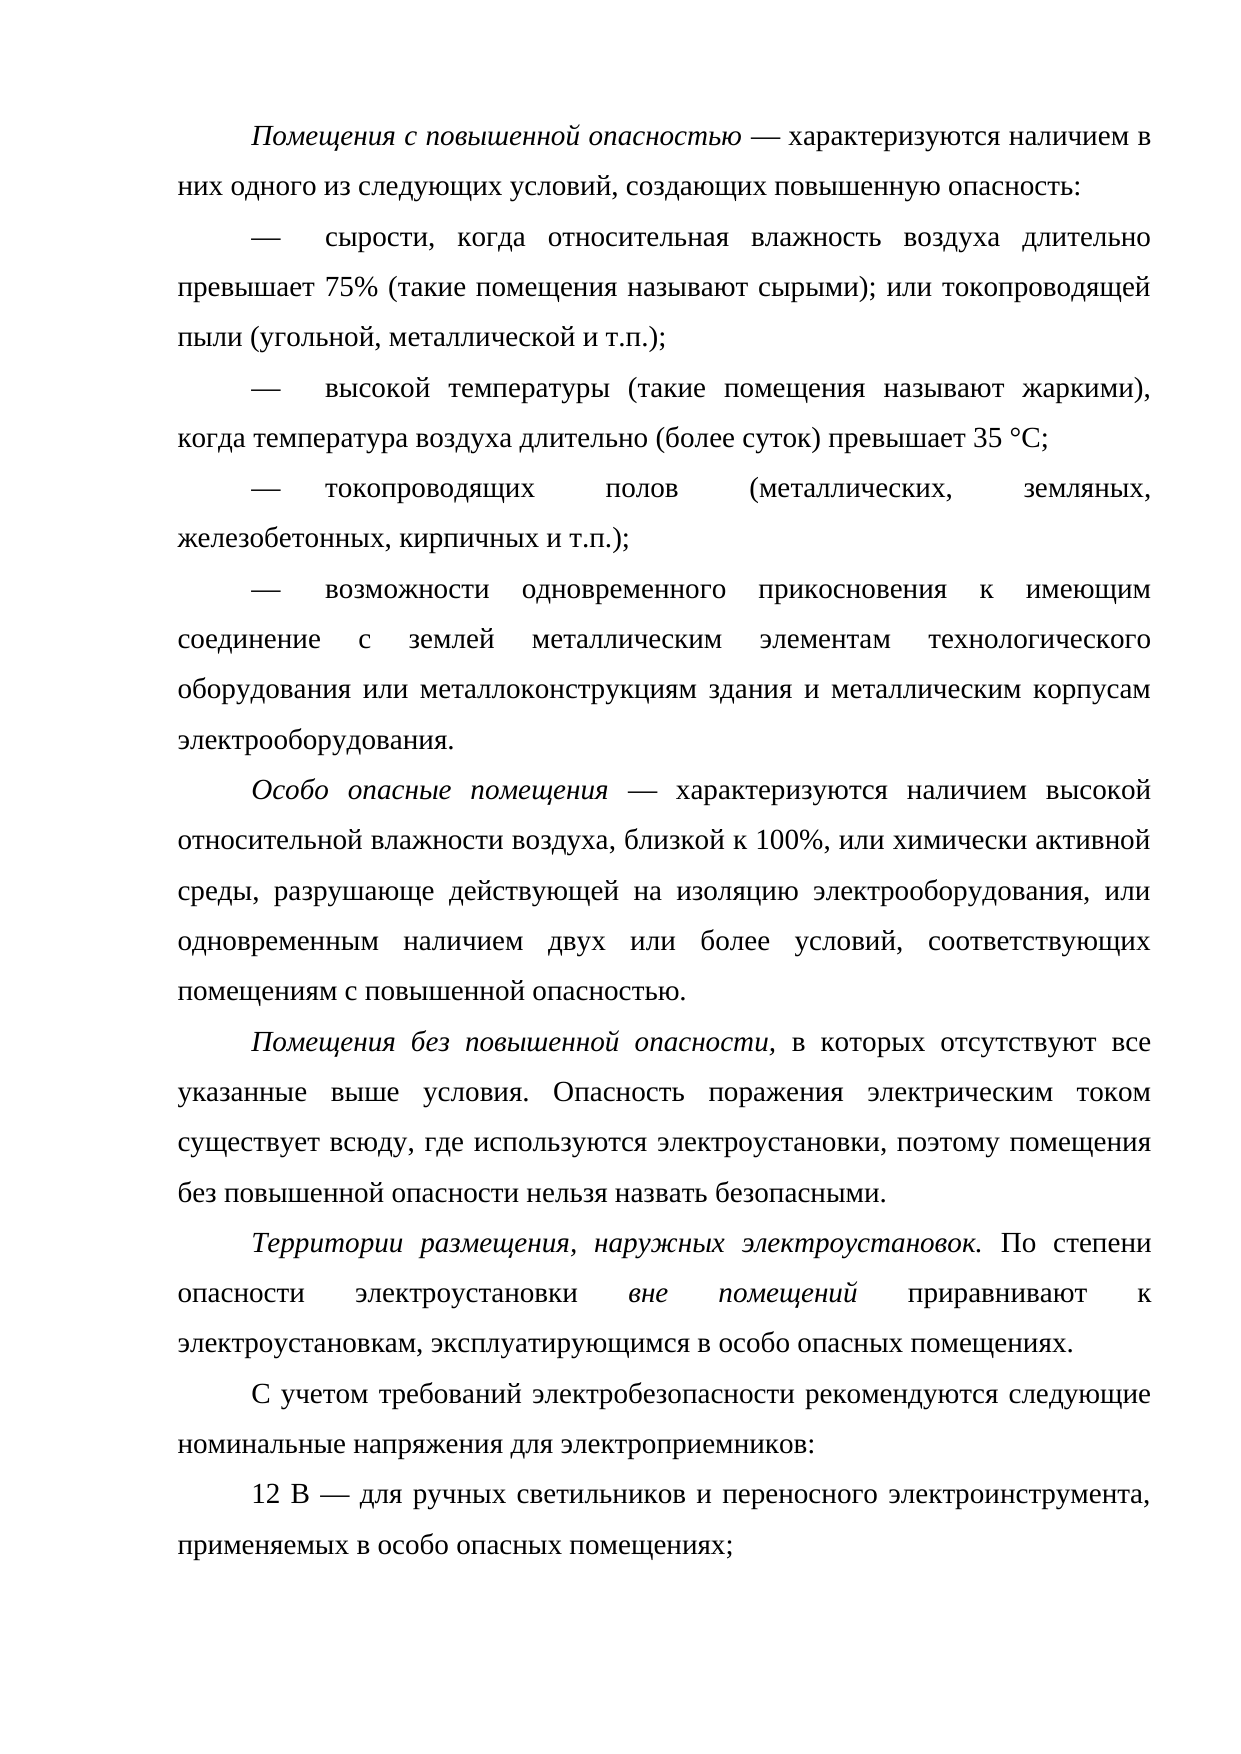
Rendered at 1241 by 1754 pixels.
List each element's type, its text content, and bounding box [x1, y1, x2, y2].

list токопроводящих полов (металлических, земляных, железобетонных, кирпичных и т.п.); [177, 470, 1152, 554]
text Особо опасные помещения — характеризуются наличием высокой относительной влажности воздуха, близкой к 100%, или химически активной среды, разрушающе действующей на изоляцию электрооборудования, или одновременным наличием двух или более условий, соответствующих помещениям с повышенной опасностью. [177, 772, 1152, 1007]
list высокой температуры (такие помещения называют жаркими), когда температура воздуха длительно (более суток) превышает 35 °С; [177, 370, 1152, 453]
text Помещения с повышенной опасностью — характеризуются наличием в них одного из следующих условий, создающих повышенную опасность: [177, 118, 1152, 202]
list сырости, когда относительная влажность воздуха длительно превышает 75% (такие помещения называют сырыми); или токопроводящей пыли (угольной, металлической и т.п.); [177, 219, 1152, 353]
text Помещения без повышенной опасности, в которых отсутствуют все указанные выше условия. Опасность поражения электрическим током существует всюду, где используются электроустановки, поэтому помещения без повышенной опасности нельзя назвать безопасными. [177, 1024, 1152, 1208]
list возможности одновременного прикосновения к имеющим соединение с землей металлическим элементам технологического оборудования или металлоконструкциям здания и металлическим корпусам электрооборудования. [177, 571, 1152, 755]
text Территории размещения, наружных электроустановок. По степени опасности электроустановки вне помещений приравнивают к электроустановкам, эксплуатирующимся в особо опасных помещениях. [177, 1225, 1152, 1359]
text 12 В — для ручных светильников и переносного электроинструмента, применяемых в особо опасных помещениях; [177, 1477, 1152, 1560]
text С учетом требований электробезопасности рекомендуются следующие номинальные напряжения для электроприемников: [177, 1376, 1152, 1460]
